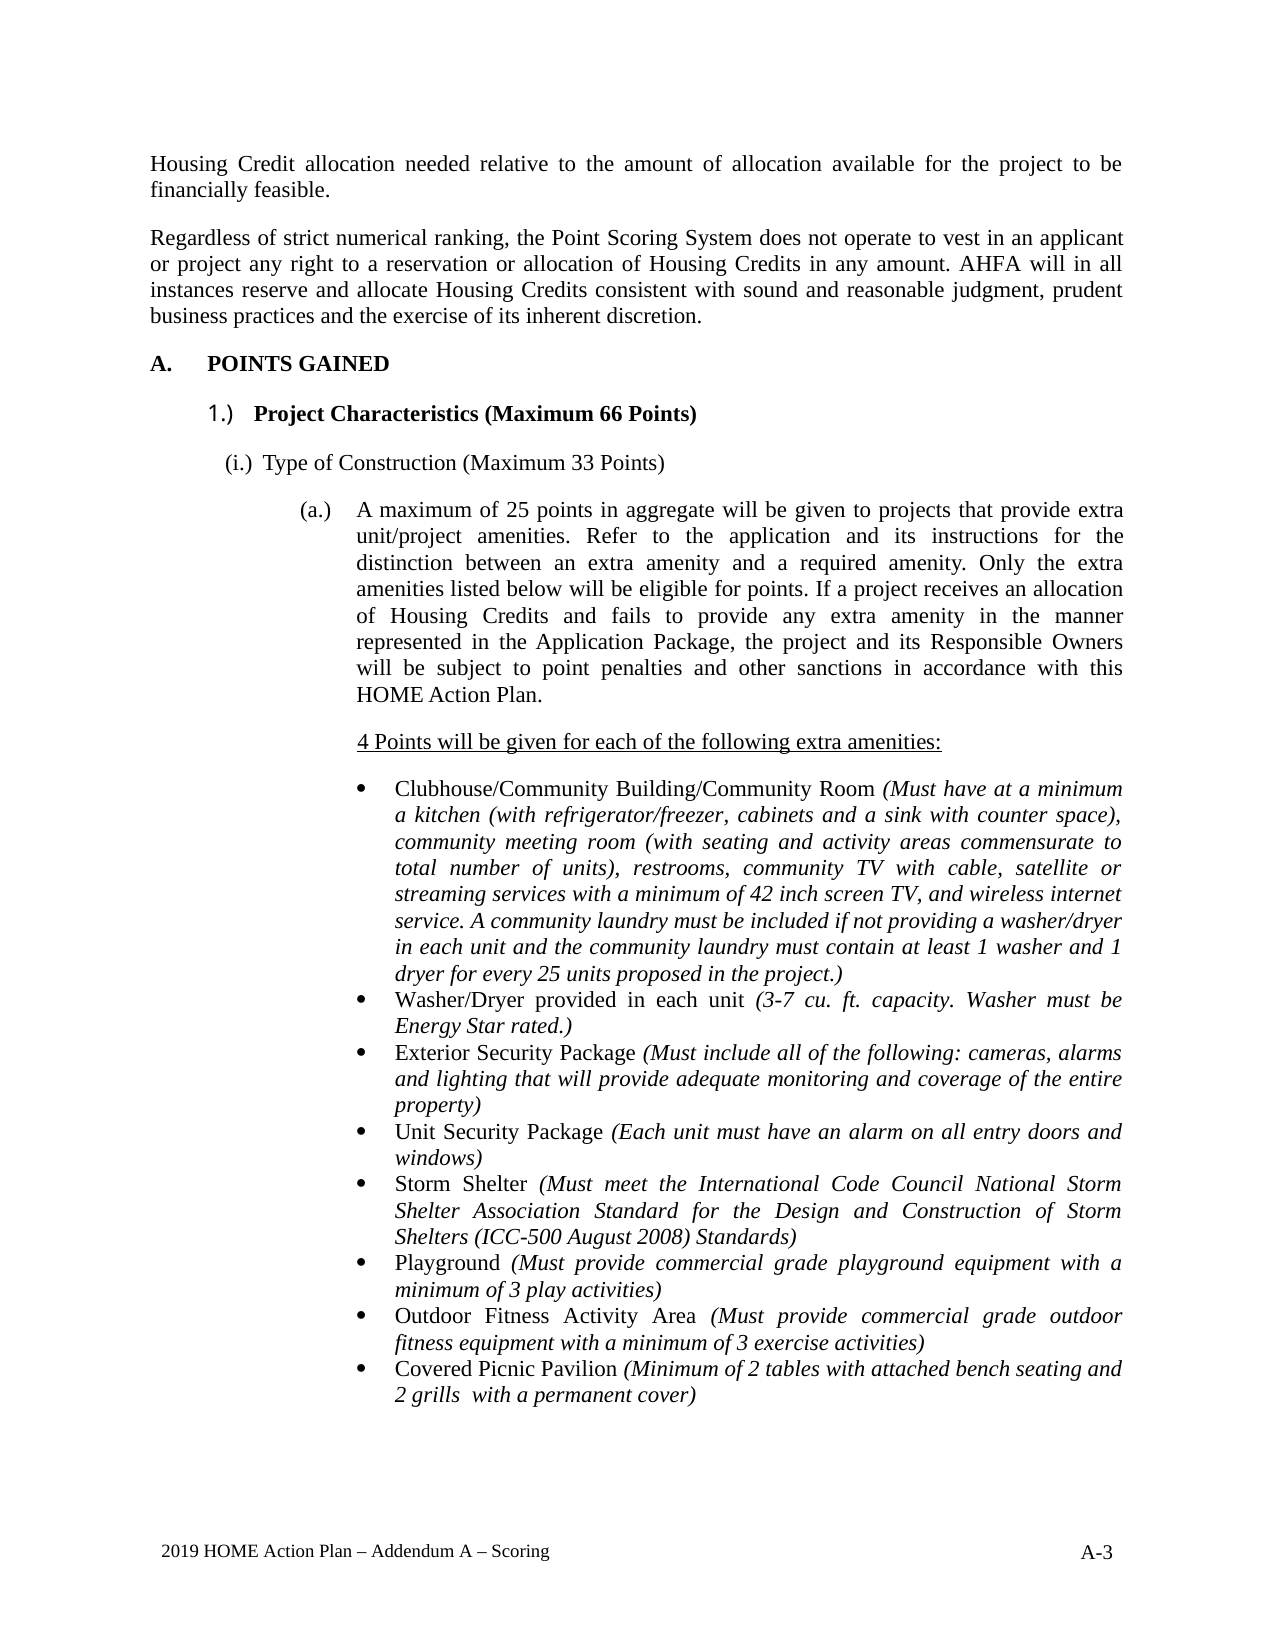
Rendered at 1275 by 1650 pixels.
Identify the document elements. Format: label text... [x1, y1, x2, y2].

text Exterior Security Package (Must include all of the following: cameras, alarms and lighting that will provide adequate monitoring and coverage of the entire property) [357, 1039, 1125, 1118]
text Regardless of strict numerical ranking, the Point Scoring System does not operate to vest in an applicant or project any right to a reservation or allocation of Housing Credits in any amount. AHFA will in all instances reserve and allocate Housing Credits consistent with sound and reasonable judgment, prudent business practices and the exercise of its inherent discretion. [150, 223, 1125, 329]
text Washer/Dryer provided in each unit (3-7 cu. ft. capacity. Washer must be Energy Star rated.) [357, 986, 1125, 1039]
text Unit Security Package (Each unit must have an alarm on all entry doors and windows) [357, 1118, 1125, 1170]
text A maximum of 25 points in aggregate will be given to projects that provide extra unit/project amenities. Refer to the application and its instructions for the distinction between an extra amenity and a required amenity. Only the extra amenities listed below will be eligible for points. If a project receives an allocation of Housing Credits and fails to provide any extra amenity in the manner represented in the Application Package, the project and its Responsible Owners will be subject to point penalties and other sanctions in accordance with this HOME Action Plan. [300, 496, 1125, 707]
text Clubhouse/Community Building/Community Room (Must have at a minimum a kitchen (with refrigerator/freezer, cabinets and a sink with counter space), community meeting room (with seating and activity areas commensurate to total number of units), restrooms, community TV with cable, satellite or streaming services with a minimum of 42 inch screen TV, and wireless internet service. A community laundry must be included if not providing a washer/dryer in each unit and the community laundry must contain at least 1 washer and 1 dryer for every 25 units proposed in the project.) [357, 775, 1125, 986]
text Type of Construction (Maximum 33 Points) [225, 449, 1125, 475]
text Covered Picnic Pavilion (Minimum of 2 tables with attached bench seating and 2 grills with a permanent cover) [357, 1355, 1125, 1408]
text Outdoor Fitness Activity Area (Must provide commercial grade outdoor fitness equipment with a minimum of 3 exercise activities) [357, 1302, 1125, 1355]
text POINTS GAINED [150, 350, 1125, 376]
text Playground (Must provide commercial grade playground equipment with a minimum of 3 play activities) [357, 1249, 1125, 1302]
text Storm Shelter (Must meet the International Code Council National Storm Shelter Association Standard for the Design and Construction of Storm Shelters (ICC-500 August 2008) Standards) [357, 1170, 1125, 1249]
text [150, 150, 1125, 203]
text 4 Points will be given for each of the following extra amenities: [357, 728, 1125, 754]
text Project Characteristics (Maximum 66 Points) [207, 397, 1125, 428]
